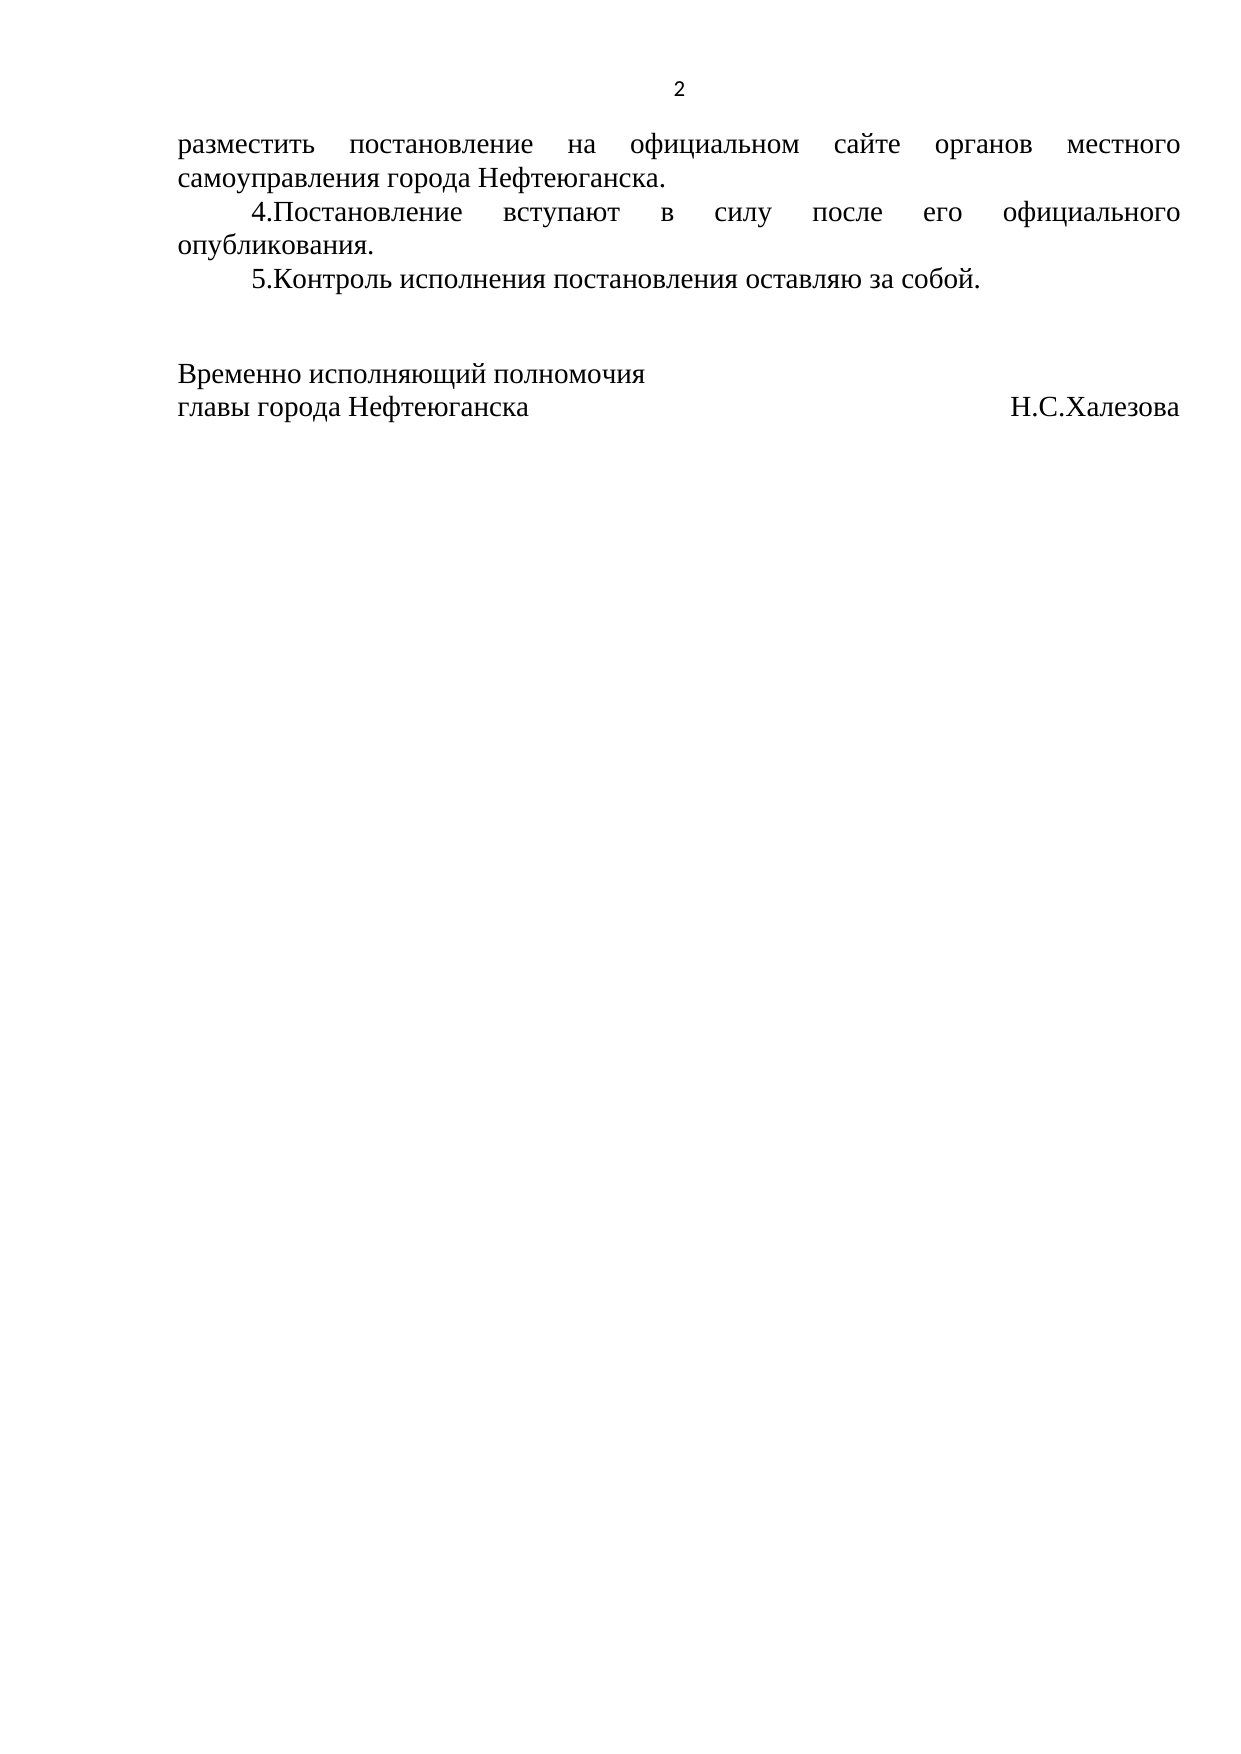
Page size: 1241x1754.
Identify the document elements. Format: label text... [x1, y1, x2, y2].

text 5.Контроль исполнения постановления оставляю за собой. [177, 261, 1181, 294]
text Временно исполняющий полномочия [177, 356, 1181, 389]
text 4.Постановление вступают в силу после его официального опубликования. [177, 194, 1181, 261]
text главы города Нефтеюганска Н.С.Халезова [177, 389, 1181, 451]
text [177, 127, 1181, 194]
